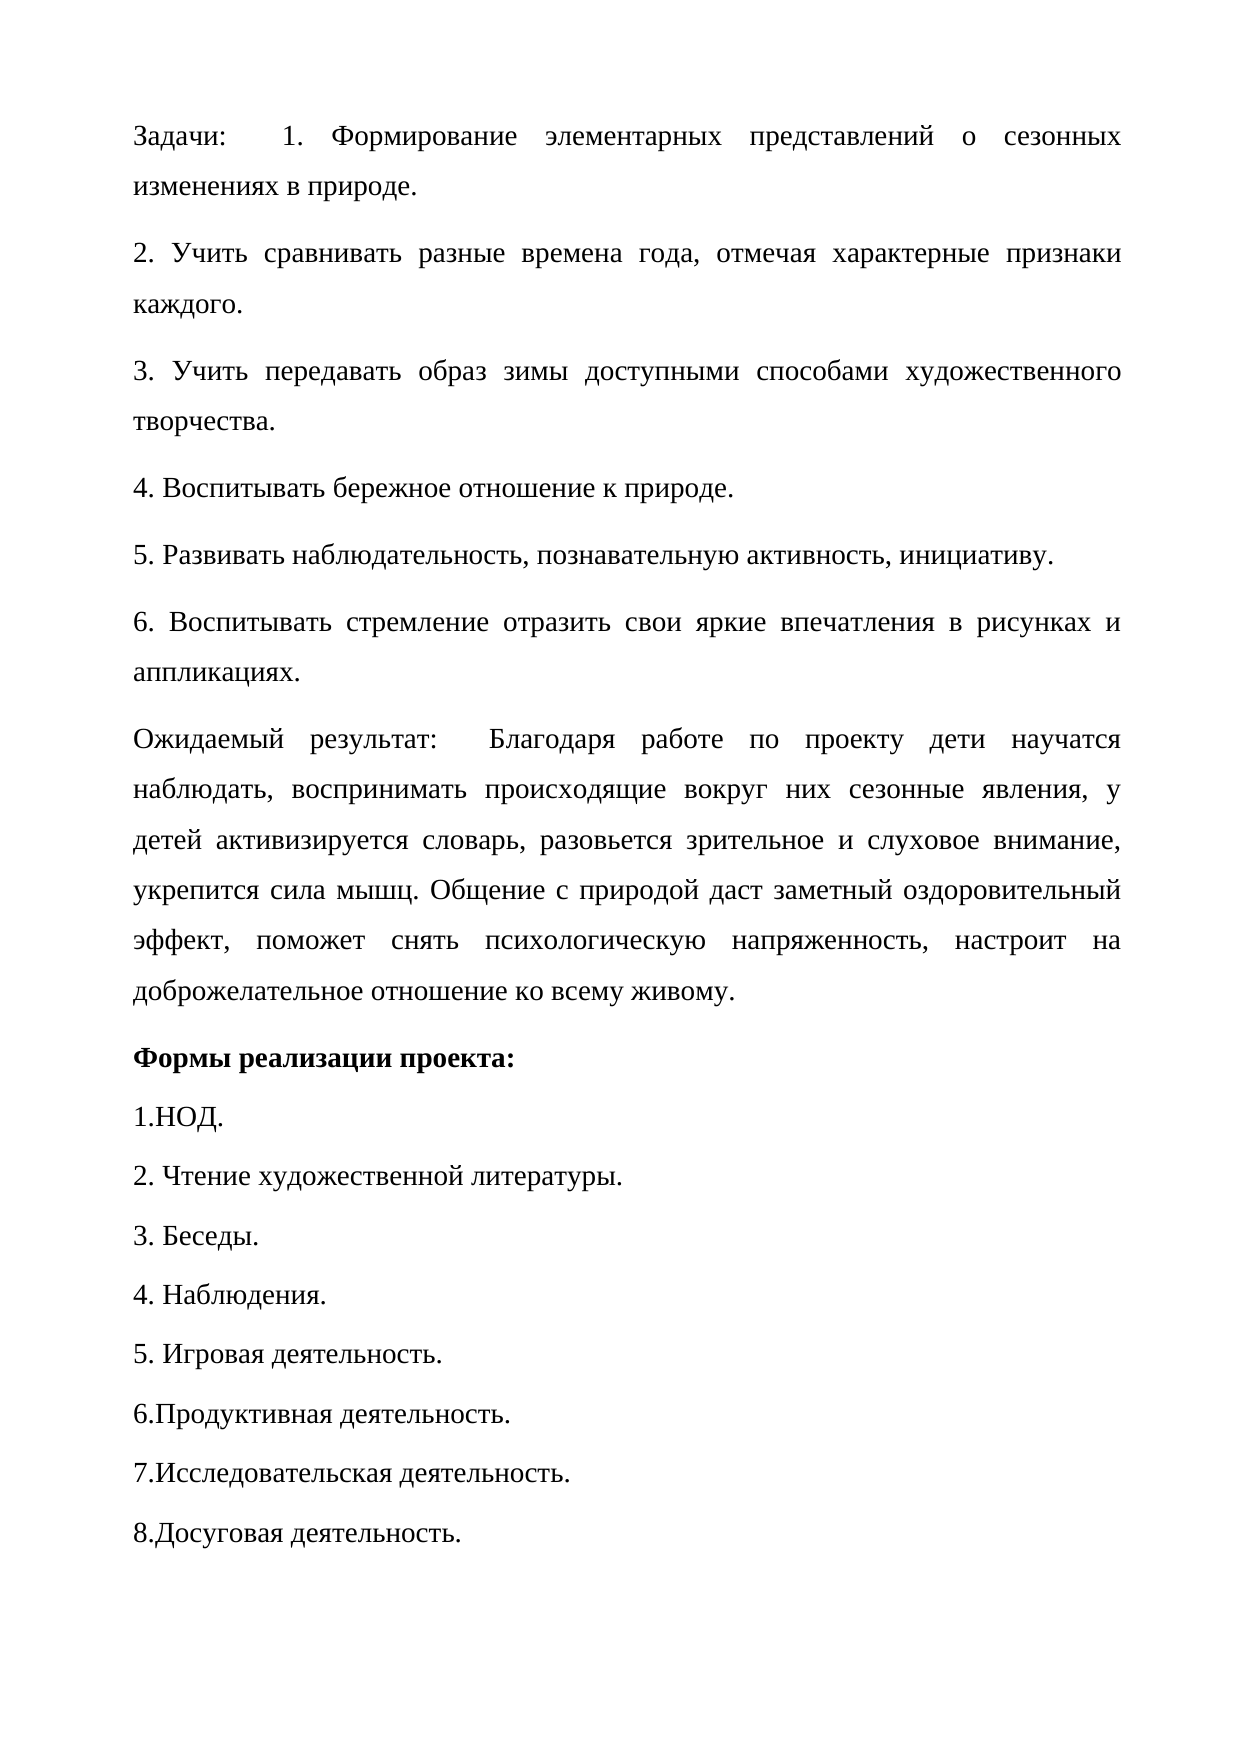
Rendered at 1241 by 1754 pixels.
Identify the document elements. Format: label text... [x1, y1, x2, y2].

text 5. Игровая деятельность. [133, 1337, 1122, 1370]
text 2. Чтение художественной литературы. [133, 1158, 1122, 1192]
text 6.Продуктивная деятельность. [133, 1396, 1122, 1429]
text 7.Исследовательская деятельность. [133, 1455, 1122, 1489]
text Ожидаемый результат: Благодаря работе по проекту дети научатся наблюдать, воспринимать происходящие вокруг них сезонные явления, у детей активизируется словарь, разовьется зрительное и слуховое внимание, укрепится сила мышц. Общение с природой даст заметный оздоровительный эффект, поможет снять психологическую напряженность, настроит на доброжелательное отношение ко всему живому. [133, 721, 1122, 1006]
text 4. Воспитывать бережное отношение к природе. [133, 470, 1122, 503]
text 3. Беседы. [133, 1218, 1122, 1251]
text 5. Развивать наблюдательность, познавательную активность, инициативу. [133, 537, 1122, 571]
text 2. Учить сравнивать разные времена года, отмечая характерные признаки каждого. [133, 235, 1122, 319]
text Формы реализации проекта: [133, 1040, 1122, 1073]
text 3. Учить передавать образ зимы доступными способами художественного творчества. [133, 353, 1122, 437]
text 6. Воспитывать стремление отразить свои яркие впечатления в рисунках и аппликациях. [133, 604, 1122, 688]
text Задачи: 1. Формирование элементарных представлений о сезонных изменениях в природе. [133, 118, 1122, 202]
text 8.Досуговая деятельность. [133, 1515, 1122, 1548]
text 4. Наблюдения. [133, 1277, 1122, 1311]
text 1.НОД. [133, 1099, 1122, 1133]
